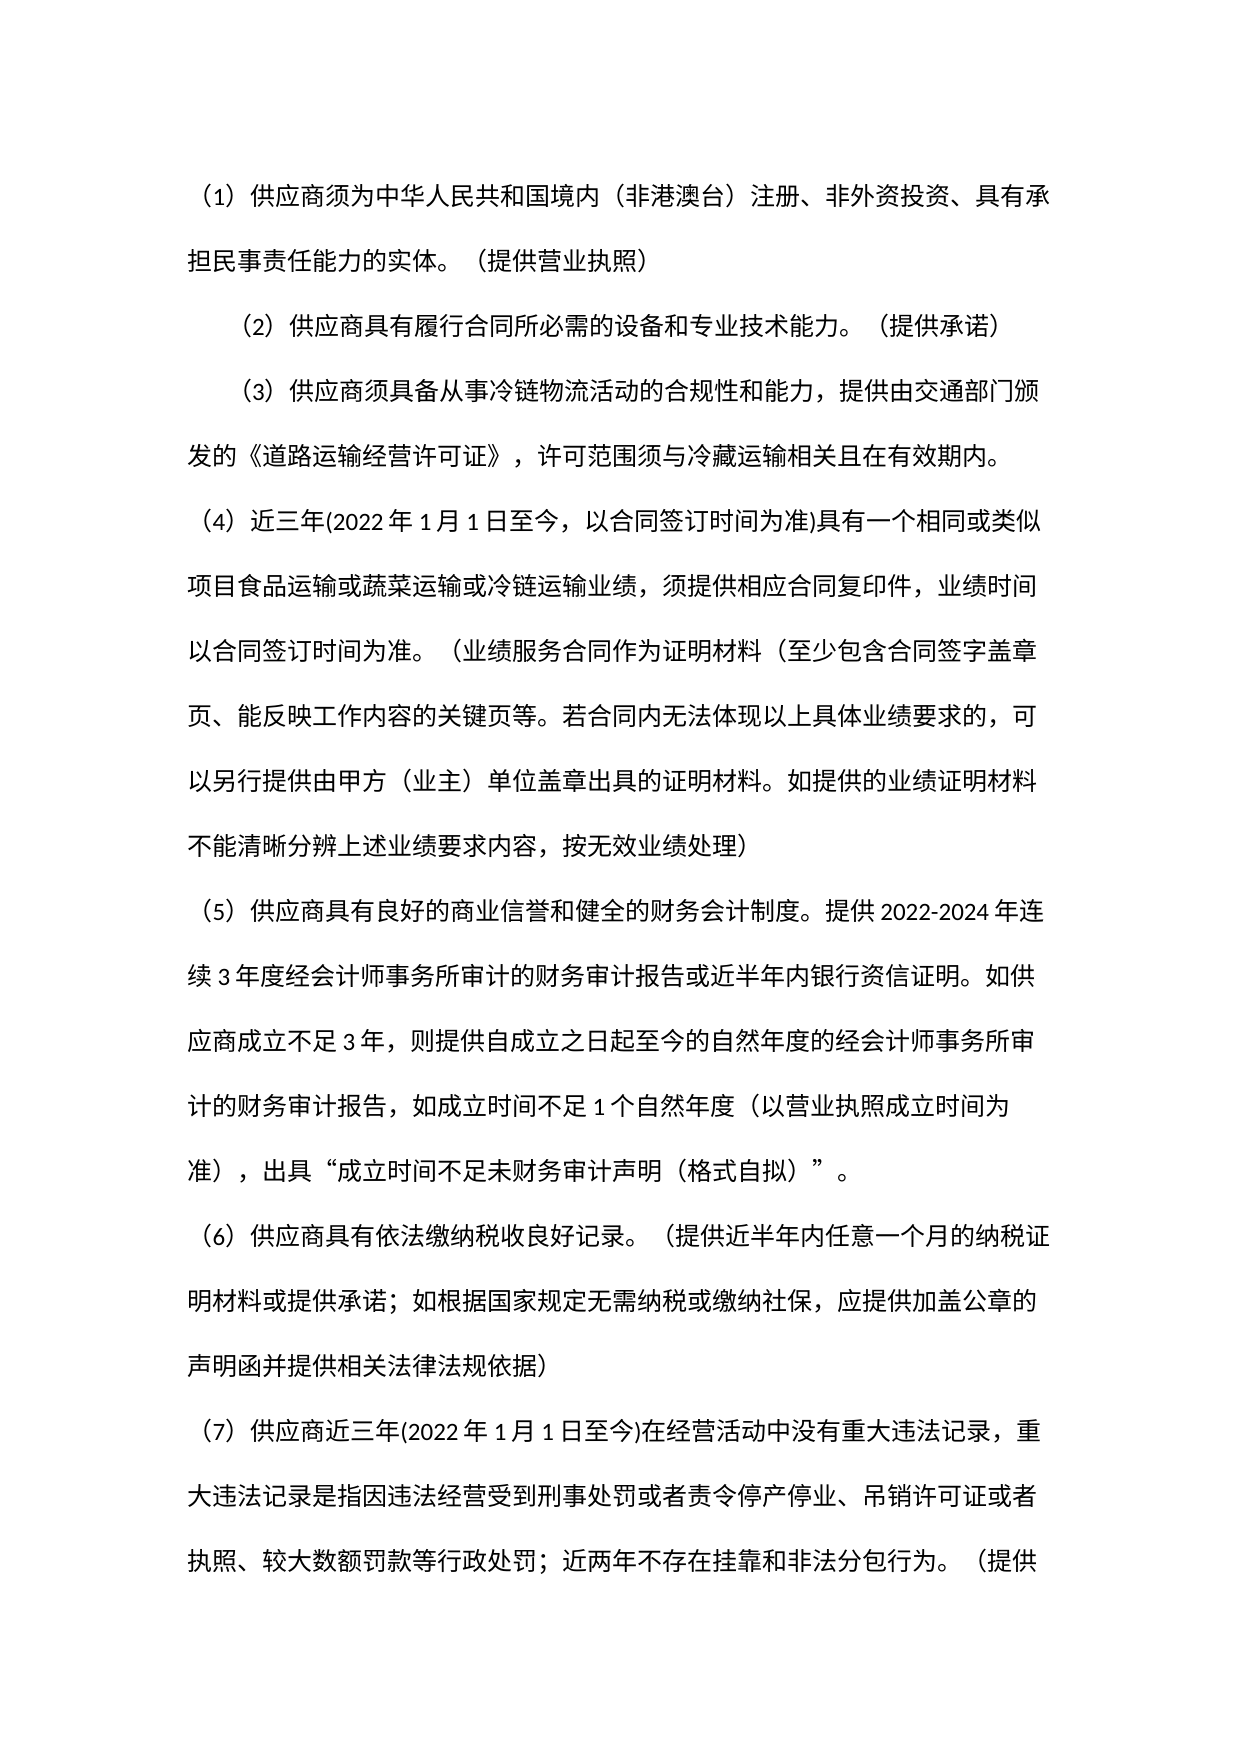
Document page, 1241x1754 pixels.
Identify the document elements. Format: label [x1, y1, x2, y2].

text [187, 162, 1053, 1592]
